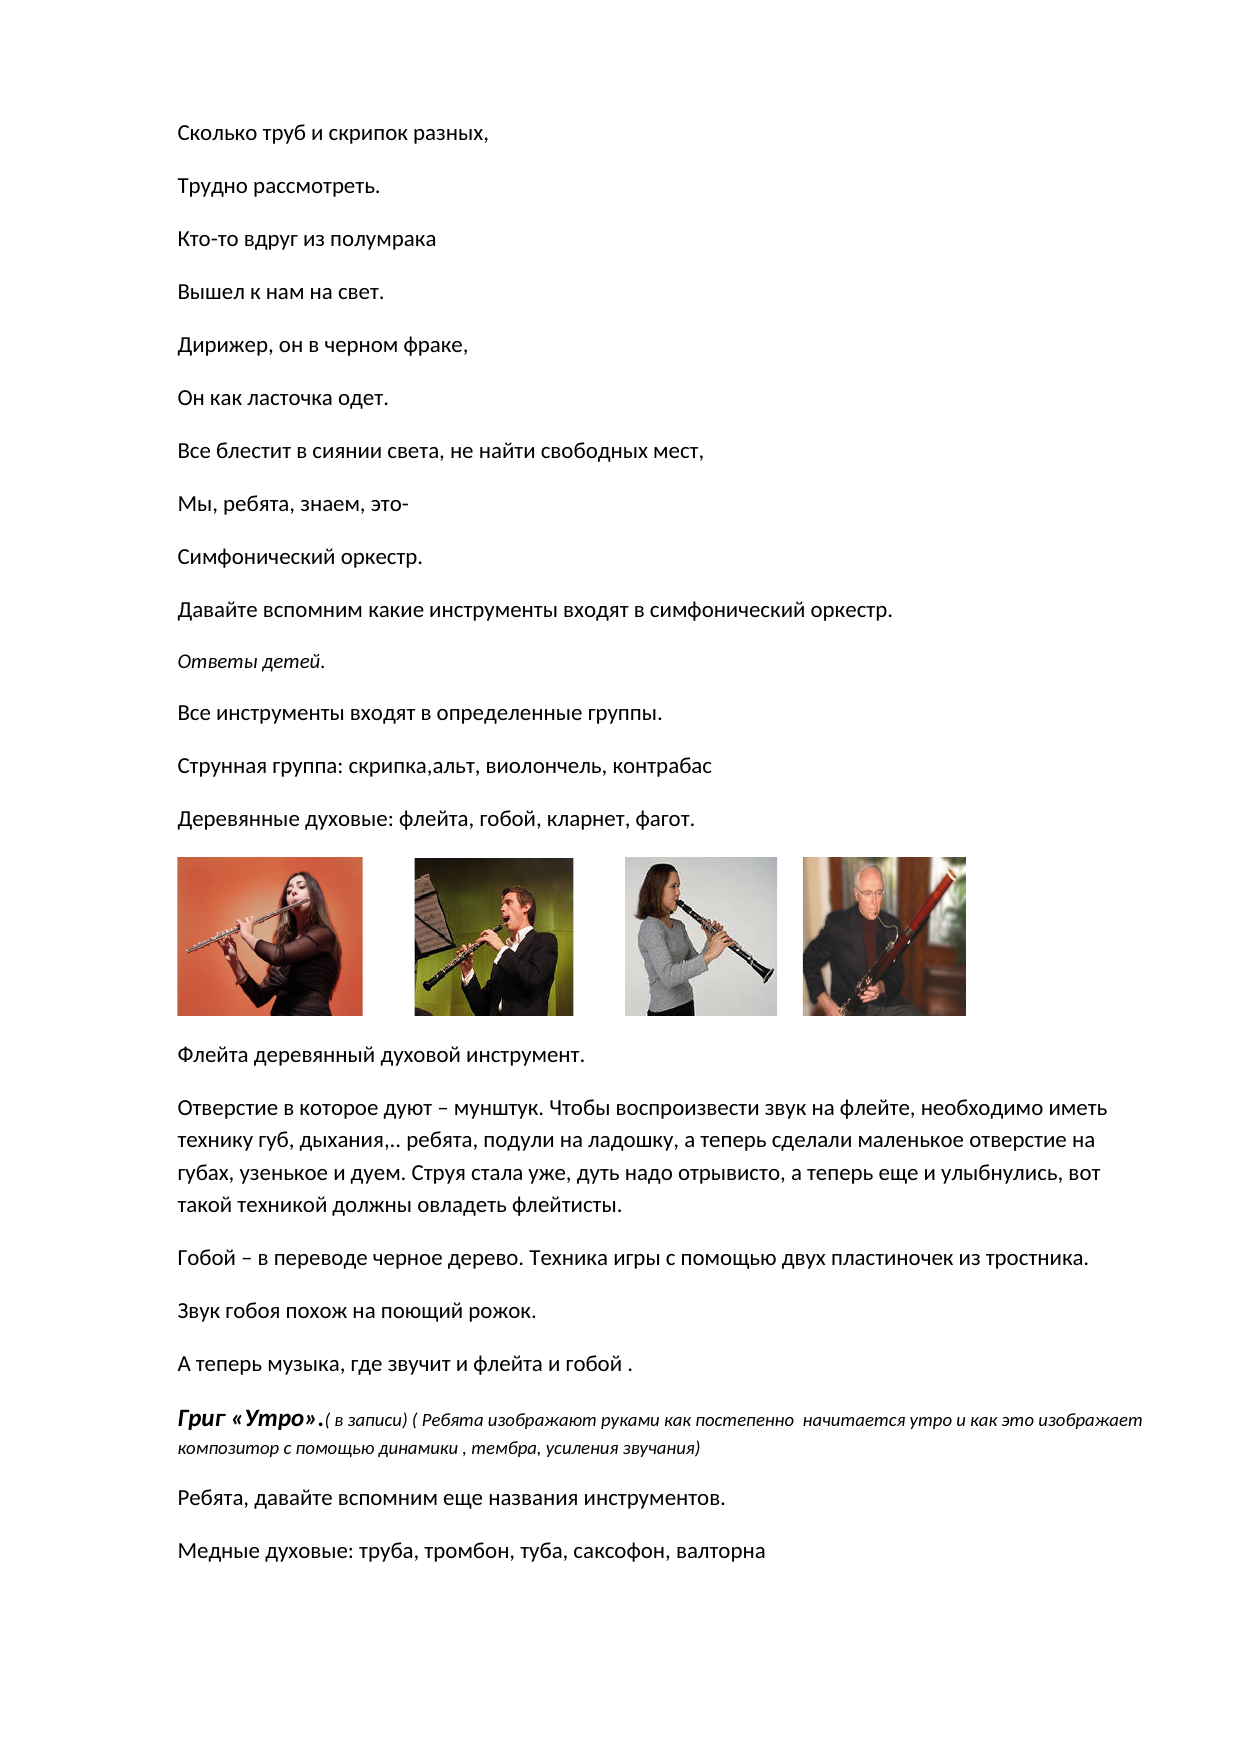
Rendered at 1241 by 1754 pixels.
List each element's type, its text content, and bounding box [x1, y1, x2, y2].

text Сколько труб и скрипок разных, [177, 118, 1152, 146]
text Все инструменты входят в определенные группы. [177, 698, 1152, 726]
text Гобой – в переводе черное дерево. Техника игры с помощью двух пластиночек из тростника. [177, 1243, 1152, 1271]
text Струнная группа: скрипка,альт, виолончель, контрабас [177, 751, 1152, 779]
text Вышел к нам на свет. [177, 277, 1152, 305]
text Ребята, давайте вспомним еще названия инструментов. [177, 1483, 1152, 1511]
text Все блестит в сиянии света, не найти свободных мест, [177, 436, 1152, 464]
text Мы, ребята, знаем, это- [177, 489, 1152, 517]
picture [625, 857, 778, 1016]
text Деревянные духовые: флейта, гобой, кларнет, фагот. [177, 804, 1152, 832]
text Он как ласточка одет. [177, 383, 1152, 411]
text Григ «Утро».( в записи) ( Ребята изображают руками как постепенно начитается утро и как это изображает композитор с помощью динамики , тембра, усиления звучания) [177, 1402, 1152, 1459]
picture [802, 857, 966, 1016]
text А теперь музыка, где звучит и флейта и гобой . [177, 1349, 1152, 1377]
text Дирижер, он в черном фраке, [177, 330, 1152, 358]
text Симфонический оркестр. [177, 542, 1152, 570]
picture [177, 857, 363, 1016]
text Кто-то вдруг из полумрака [177, 224, 1152, 252]
text Звук гобоя похож на поющий рожок. [177, 1296, 1152, 1324]
text Отверстие в которое дуют – мунштук. Чтобы воспроизвести звук на флейте, необходимо иметь технику губ, дыхания,.. ребята, подули на ладошку, а теперь сделали маленькое отверстие на губах, узенькое и дуем. Струя стала уже, дуть надо отрывисто, а теперь еще и улыбнулись, вот такой техникой должны овладеть флейтисты. [177, 1093, 1152, 1218]
text Давайте вспомним какие инструменты входят в симфонический оркестр. [177, 595, 1152, 623]
text Трудно рассмотреть. [177, 171, 1152, 199]
text Ответы детей. [177, 648, 1152, 674]
text Медные духовые: труба, тромбон, туба, саксофон, валторна [177, 1536, 1152, 1564]
text Флейта деревянный духовой инструмент. [177, 1040, 1152, 1068]
picture [414, 858, 574, 1016]
